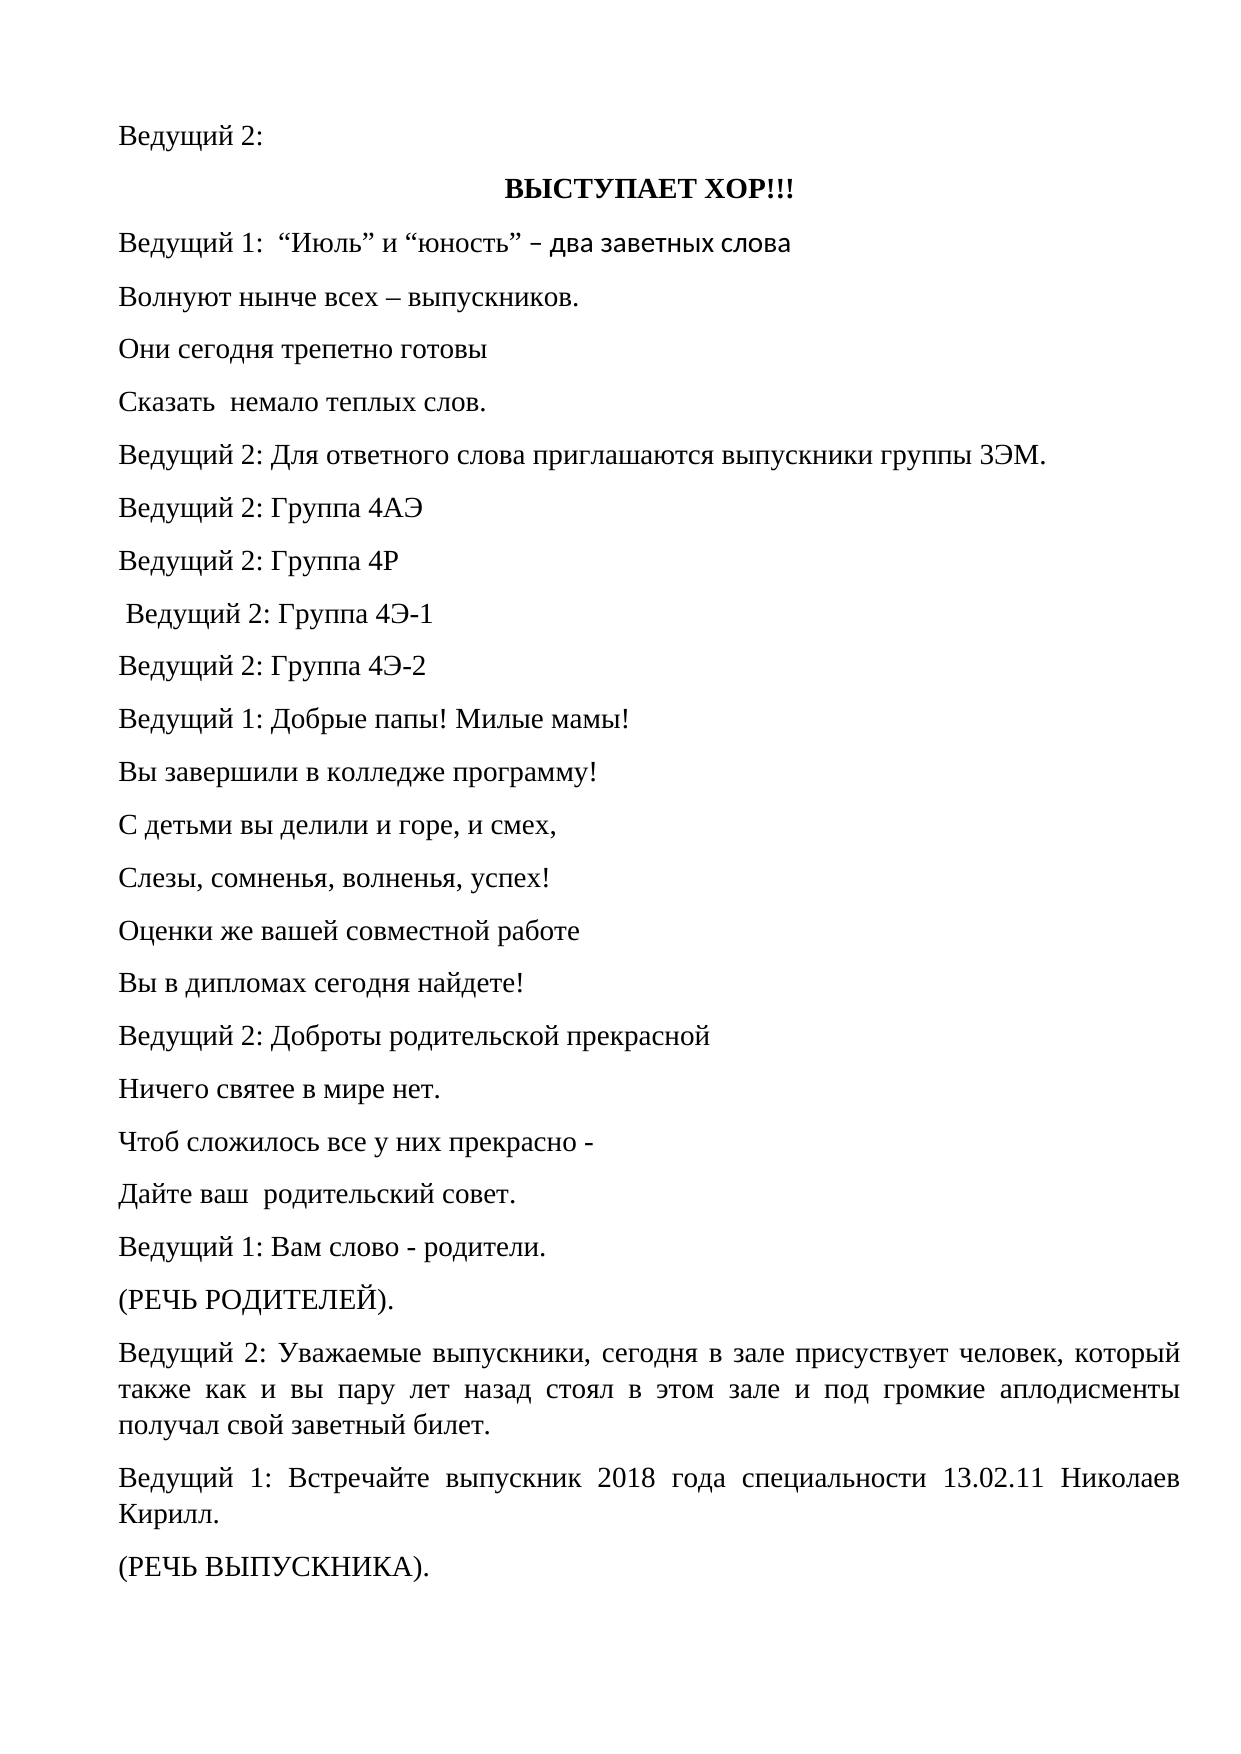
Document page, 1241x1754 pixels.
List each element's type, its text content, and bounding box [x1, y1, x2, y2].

text Ведущий 2: Группа 4Э-2 [118, 648, 1181, 682]
text Ведущий 2: Уважаемые выпускники, сегодня в зале присуствует человек, который также как и вы пару лет назад стоял в этом зале и под громкие аплодисменты получал свой заветный билет. [118, 1335, 1181, 1441]
text Дайте ваш родительский совет. [118, 1177, 1181, 1210]
text ВЫСТУПАЕТ ХОР!!! [118, 171, 1181, 204]
text Ведущий 2: [118, 118, 1181, 152]
text Ведущий 2: Группа 4АЭ [118, 490, 1181, 524]
text Слезы, сомненья, волненья, успех! [118, 860, 1181, 893]
text Они сегодня трепетно готовы [118, 332, 1181, 365]
text Ничего святее в мире нет. [118, 1071, 1181, 1104]
text С детьми вы делили и горе, и смех, [118, 807, 1181, 841]
text (РЕЧЬ ВЫПУСКНИКА). [118, 1549, 1181, 1583]
text Ведущий 2: Для ответного слова приглашаются выпускники группы 3ЭМ. [118, 437, 1181, 471]
text (РЕЧЬ РОДИТЕЛЕЙ). [118, 1282, 1181, 1316]
text Волнуют нынче всех – выпускников. [118, 279, 1181, 312]
text Ведущий 1: Вам слово - родители. [118, 1229, 1181, 1263]
text Ведущий 2: Группа 4Э-1 [118, 596, 1181, 629]
text Сказать немало теплых слов. [118, 384, 1181, 418]
text Ведущий 2: Доброты родительской прекрасной [118, 1018, 1181, 1052]
text Оценки же вашей совместной работе [118, 913, 1181, 946]
text Вы в дипломах сегодня найдете! [118, 965, 1181, 999]
text Ведущий 1: Встречайте выпускник 2018 года специальности 13.02.11 Николаев Кирилл. [118, 1460, 1181, 1530]
text Вы завершили в колледже программу! [118, 754, 1181, 788]
text Ведущий 2: Группа 4Р [118, 543, 1181, 576]
text Ведущий 1: Добрые папы! Милые мамы! [118, 701, 1181, 735]
text Чтоб сложилось все у них прекрасно - [118, 1124, 1181, 1157]
text Ведущий 1: “Июль” и “юность” – два заветных слова [118, 224, 1181, 259]
